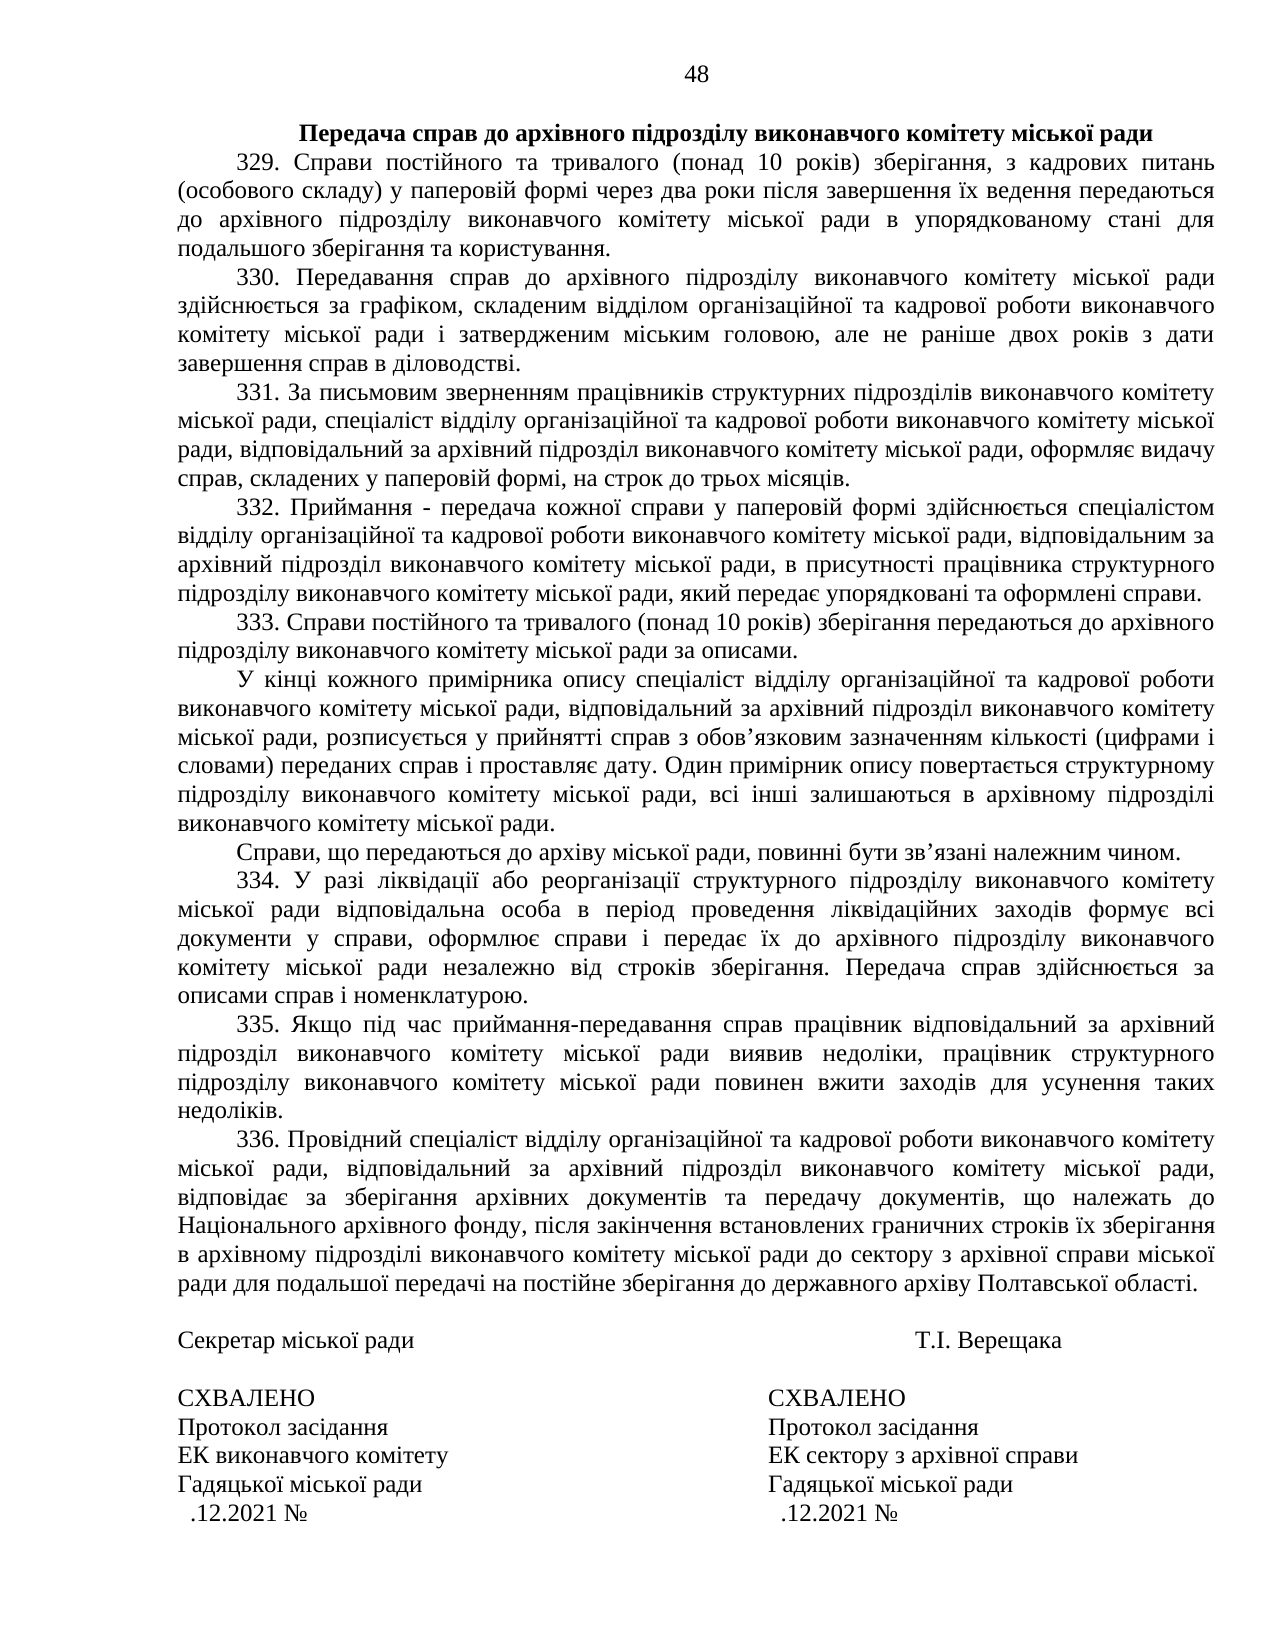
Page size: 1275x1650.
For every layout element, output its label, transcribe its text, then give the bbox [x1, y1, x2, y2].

text 331. За письмовим зверненням працівників структурних підрозділів виконавчого комітету міської ради, спеціаліст відділу організаційної та кадрової роботи виконавчого комітету міської ради, відповідальний за архівний підрозділ виконавчого комітету міської ради, оформляє видачу справ, складених у паперовій формі, на строк до трьох місяців. [177, 377, 1216, 492]
text 335. Якщо під час приймання-передавання справ працівник відповідальний за архівний підрозділ виконавчого комітету міської ради виявив недоліки, працівник структурного підрозділу виконавчого комітету міської ради повинен вжити заходів для усунення таких недоліків. [177, 1009, 1216, 1124]
text Передача справ до архівного підрозділу виконавчого комітету міської ради [177, 118, 1216, 147]
table_header Схвалено Протокол засідання ЕК виконавчого комітету Гадяцької міської ради .12.2021 № [166, 1383, 738, 1527]
table_header СХВАЛЕНО Протокол засідання ЕК сектору з архівної справи Гадяцької міської ради .12.2021 № [738, 1383, 1196, 1527]
text Справи, що передаються до архіву міської ради, повинні бути зв’язані належним чином. [177, 837, 1216, 866]
text 333. Справи постійного та тривалого (понад 10 років) зберігання передаються до архівного підрозділу виконавчого комітету міської ради за описами. [177, 607, 1216, 664]
text Секретар міської ради Т.І. Верещака [177, 1326, 1216, 1354]
text 334. У разі ліквідації або реорганізації структурного підрозділу виконавчого комітету міської ради відповідальна особа в період проведення ліквідаційних заходів формує всі документи у справи, оформлює справи і передає їх до архівного підрозділу виконавчого комітету міської ради незалежно від строків зберігання. Передача справ здійснюється за описами справ і номенклатурою. [177, 866, 1216, 1009]
text 329. Справи постійного та тривалого (понад 10 років) зберігання, з кадрових питань (особового складу) у паперовій формі через два роки після завершення їх ведення передаються до архівного підрозділу виконавчого комітету міської ради в упорядкованому стані для подальшого зберігання та користування. [177, 147, 1216, 262]
text 330. Передавання справ до архівного підрозділу виконавчого комітету міської ради здійснюється за графіком, складеним відділом організаційної та кадрової роботи виконавчого комітету міської ради і затвердженим міським головою, але не раніше двох років з дати завершення справ в діловодстві. [177, 262, 1216, 377]
text 336. Провідний спеціаліст відділу організаційної та кадрової роботи виконавчого комітету міської ради, відповідальний за архівний підрозділ виконавчого комітету міської ради, відповідає за зберігання архівних документів та передачу документів, що належать до Національного архівного фонду, після закінчення встановлених граничних строків їх зберігання в архівному підрозділі виконавчого комітету міської ради до сектору з архівної справи міської ради для подальшої передачі на постійне зберігання до державного архіву Полтавської області. [177, 1124, 1216, 1297]
text У кінці кожного примірника опису спеціаліст відділу організаційної та кадрової роботи виконавчого комітету міської ради, відповідальний за архівний підрозділ виконавчого комітету міської ради, розписується у прийнятті справ з обов’язковим зазначенням кількості (цифрами і словами) переданих справ і проставляє дату. Один примірник опису повертається структурному підрозділу виконавчого комітету міської ради, всі інші залишаються в архівному підрозділі виконавчого комітету міської ради. [177, 664, 1216, 837]
text 332. Приймання - передача кожної справи у паперовій формі здійснюється спеціалістом відділу організаційної та кадрової роботи виконавчого комітету міської ради, відповідальним за архівний підрозділ виконавчого комітету міської ради, в присутності працівника структурного підрозділу виконавчого комітету міської ради, який передає упорядковані та оформлені справи. [177, 492, 1216, 607]
